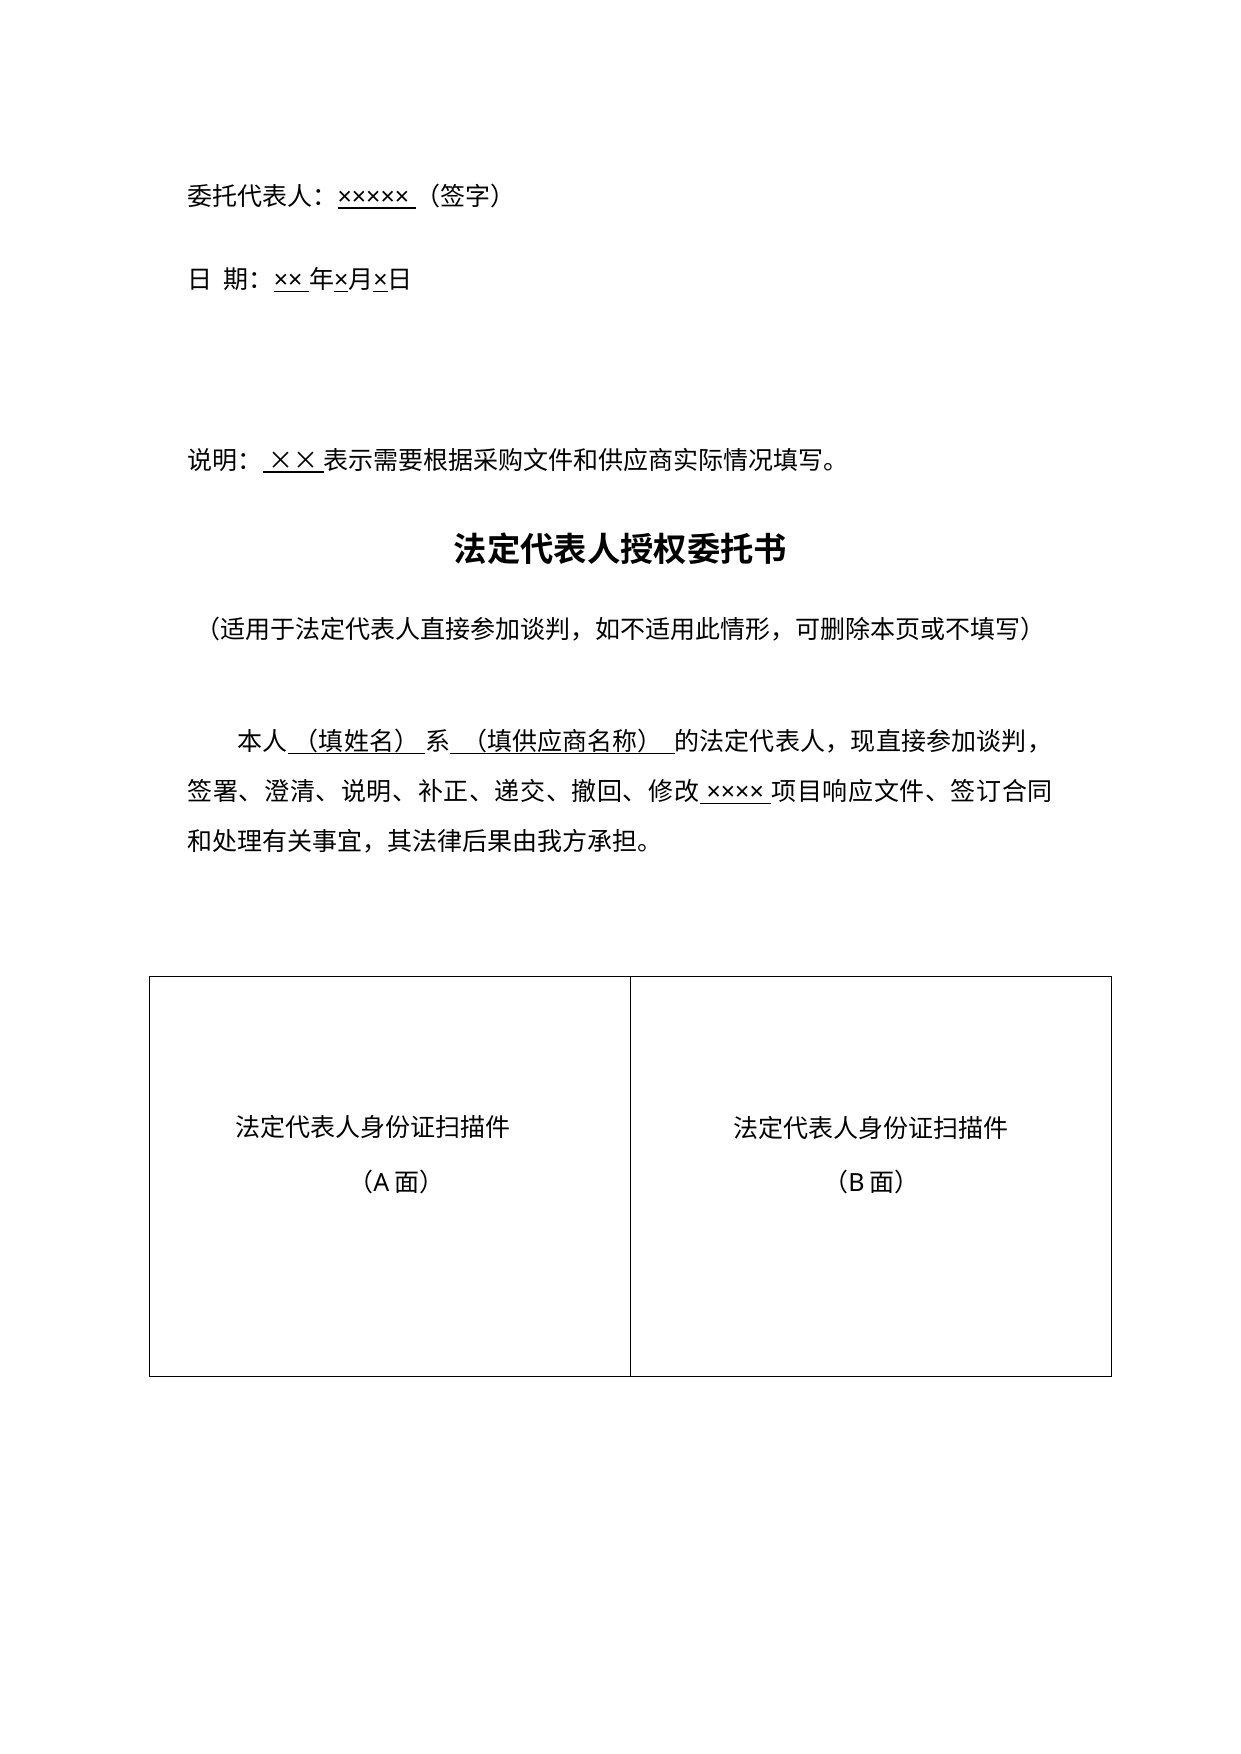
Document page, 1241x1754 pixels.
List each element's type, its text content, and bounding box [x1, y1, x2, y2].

table_header 法定代表人身份证扫描件 （A面） [150, 977, 630, 1376]
text 说明： ×× 表示需要根据采购文件和供应商实际情况填写。 [187, 426, 1053, 491]
text 日 期：×× 年×月×日 [187, 245, 1053, 310]
table_header 法定代表人身份证扫描件 （B面） [631, 977, 1111, 1376]
text 法定代表人授权委托书 [187, 523, 1053, 571]
text （适用于法定代表人直接参加谈判，如不适用此情形，可删除本页或不填写） [187, 596, 1053, 661]
text 本人 （填姓名） 系 （填供应商名称） 的法定代表人，现直接参加谈判，签署、澄清、说明、补正、递交、撤回、修改 ×××× 项目响应文件、签订合同和处理有关事宜，其法律后果由我方承担。 [187, 711, 1053, 861]
text 委托代表人：××××× （签字） [187, 162, 1053, 227]
